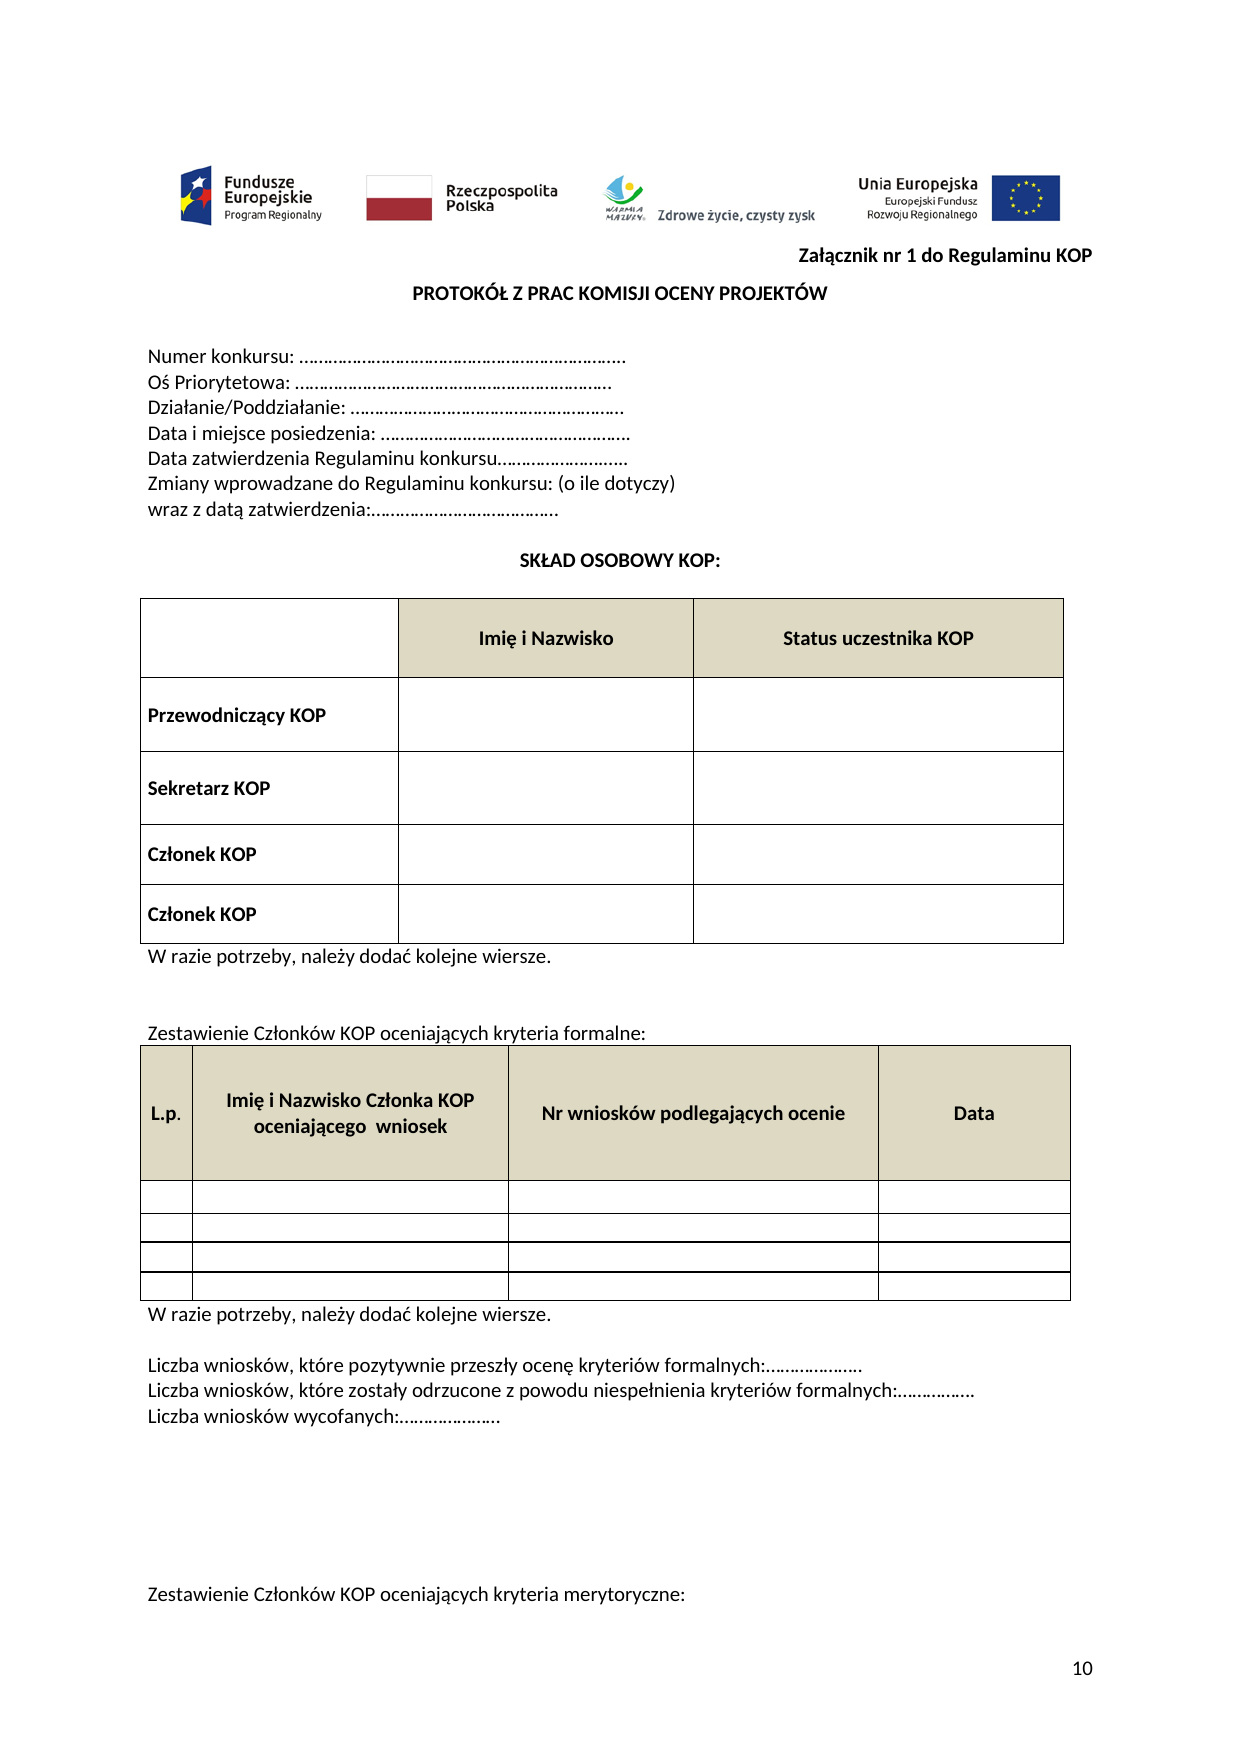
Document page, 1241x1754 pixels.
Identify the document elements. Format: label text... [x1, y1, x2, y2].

table_cell [399, 752, 693, 824]
table_cell [694, 825, 1063, 883]
table_cell [694, 752, 1063, 824]
table_cell [399, 885, 693, 942]
table_cell [509, 1181, 878, 1213]
table_cell Członek KOP [141, 825, 398, 883]
table_cell [399, 678, 693, 751]
text W razie potrzeby, należy dodać kolejne wiersze. [148, 1301, 1093, 1327]
text Zestawienie Członków KOP oceniających kryteria merytoryczne: [148, 1581, 1093, 1606]
text Data i miejsce posiedzenia: ……………………………………………. [148, 420, 1093, 445]
table_header Status uczestnika KOP [694, 599, 1063, 677]
table_cell [879, 1243, 1070, 1271]
table_cell Członek KOP [141, 885, 398, 942]
table_cell [193, 1214, 508, 1241]
text Liczba wniosków, które zostały odrzucone z powodu niespełnienia kryteriów formalnych:……………. [148, 1377, 1093, 1403]
text Oś Priorytetowa: ………………………………………………………… [148, 369, 1093, 394]
text SKŁAD OSOBOWY KOP: [148, 547, 1093, 572]
table_cell [193, 1181, 508, 1213]
table_cell [509, 1273, 878, 1300]
table_cell [879, 1181, 1070, 1213]
table_cell [509, 1243, 878, 1271]
table_header [141, 599, 398, 677]
table_cell [399, 825, 693, 883]
text Działanie/Poddziałanie: ………………………………………………… [148, 394, 1093, 420]
text Liczba wniosków, które pozytywnie przeszły ocenę kryteriów formalnych:……………….. [148, 1352, 1093, 1377]
text Zestawienie Członków KOP oceniających kryteria formalne: [148, 1020, 1093, 1045]
table_cell [879, 1273, 1070, 1300]
text PROTOKÓŁ Z PRAC KOMISJI OCENY PROJEKTÓW [148, 280, 1093, 306]
table_header Nr wniosków podlegających ocenie [509, 1046, 878, 1180]
table_cell Sekretarz KOP [141, 752, 398, 824]
text Numer konkursu: ………………………………………………………….. [148, 343, 1093, 369]
table_header Imię i Nazwisko Członka KOP oceniającego wniosek [193, 1046, 508, 1180]
table_cell [141, 1273, 192, 1300]
text Załącznik nr 1 do Regulaminu KOP [148, 243, 1093, 268]
table_cell [141, 1243, 192, 1271]
table_cell [193, 1243, 508, 1271]
table_cell Przewodniczący KOP [141, 678, 398, 751]
table_cell [509, 1214, 878, 1241]
table_header L.p. [141, 1046, 192, 1180]
table_cell [694, 678, 1063, 751]
table_cell [141, 1214, 192, 1241]
table_header Imię i Nazwisko [399, 599, 693, 677]
text Liczba wniosków wycofanych:………………… [148, 1403, 1093, 1428]
table_cell [141, 1181, 192, 1213]
table_cell [193, 1273, 508, 1300]
text Data zatwierdzenia Regulaminu konkursu………………….….. [148, 445, 1093, 471]
table_cell [879, 1214, 1070, 1241]
table_header Data [879, 1046, 1070, 1180]
picture [147, 147, 1093, 243]
text Zmiany wprowadzane do Regulaminu konkursu: (o ile dotyczy) wraz z datą zatwierdzenia:………………………………… [148, 471, 1093, 521]
table_cell [694, 885, 1063, 942]
text W razie potrzeby, należy dodać kolejne wiersze. [148, 943, 1093, 969]
